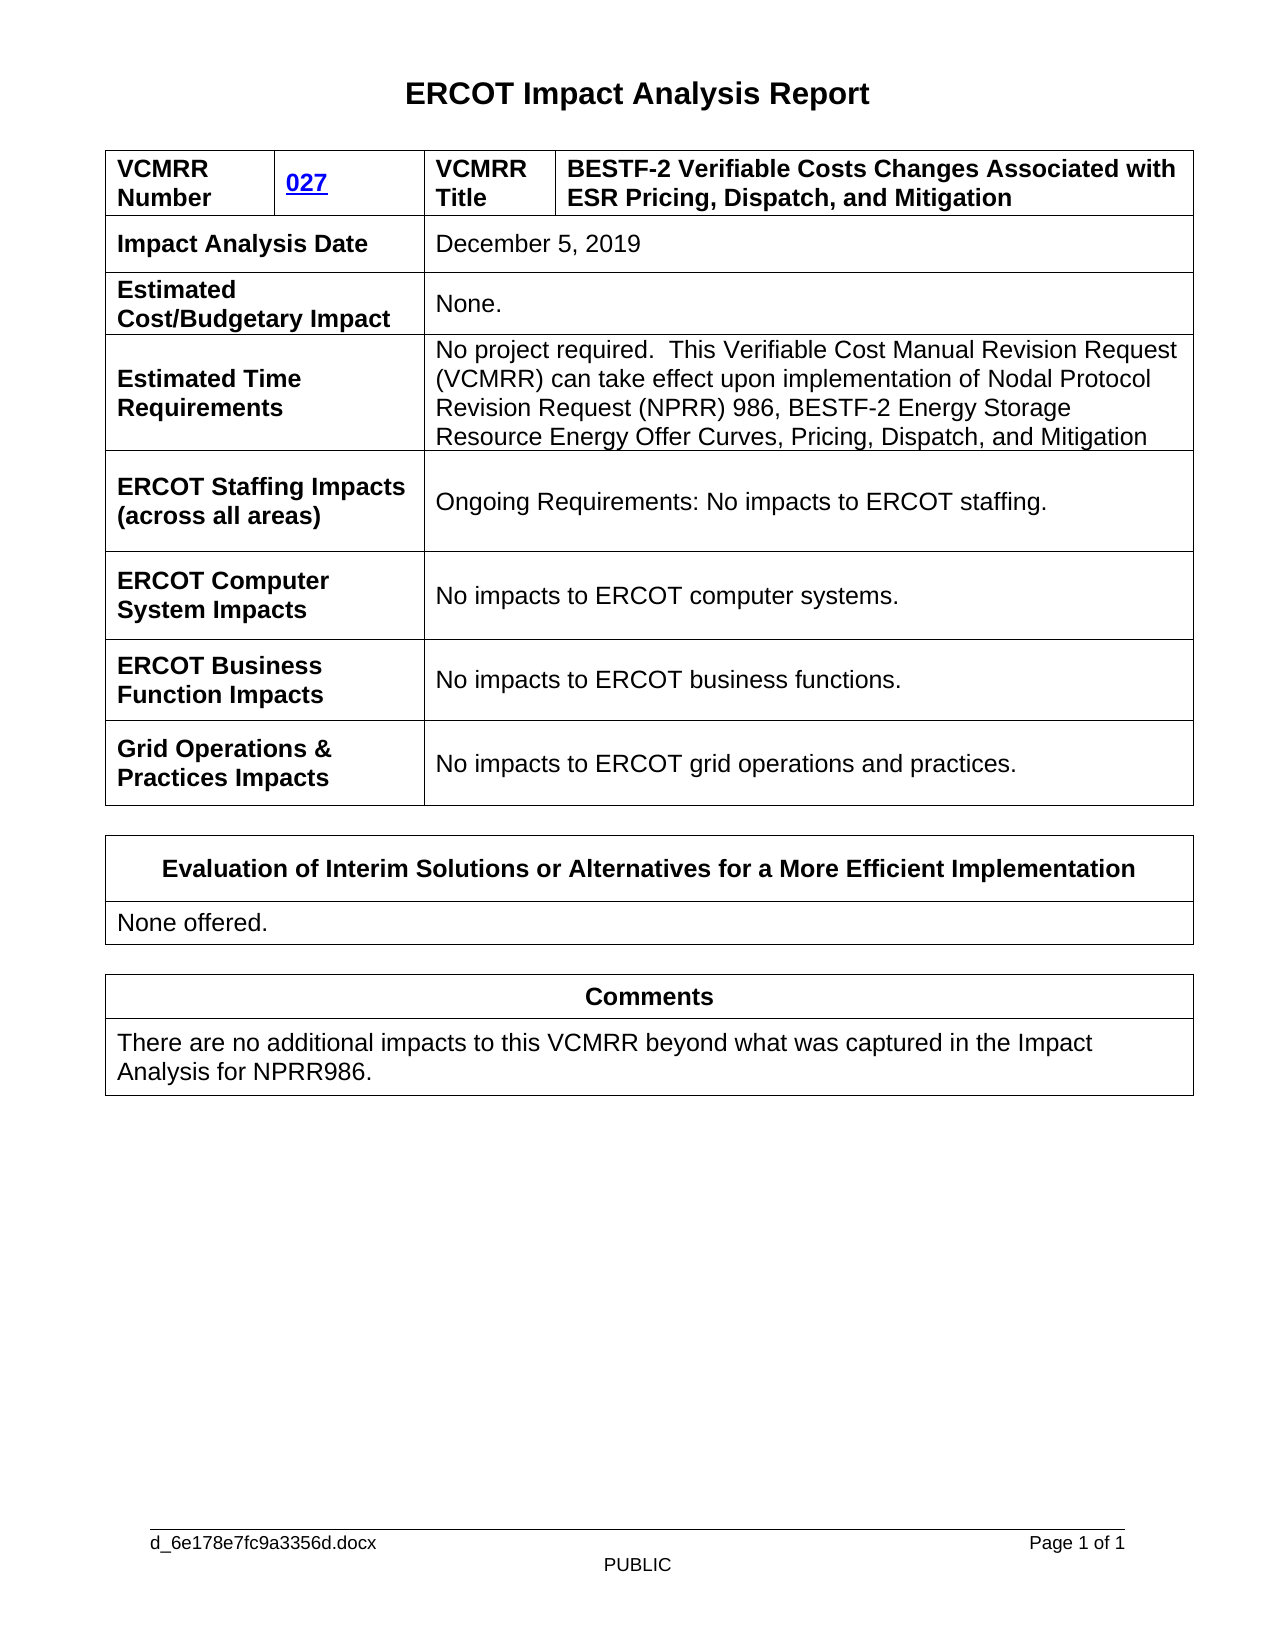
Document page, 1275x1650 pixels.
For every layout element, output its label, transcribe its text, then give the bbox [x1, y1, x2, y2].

table_header 027 [275, 151, 424, 214]
table_cell There are no additional impacts to this VCMRR beyond what was captured in the Impact Analysis for NPRR986. [106, 1019, 1193, 1095]
table_cell No impacts to ERCOT computer systems. [425, 552, 1193, 639]
table_cell ERCOT Staffing Impacts (across all areas) [106, 451, 424, 551]
table_cell December 5, 2019 [425, 216, 1193, 272]
table_cell Grid Operations & Practices Impacts [106, 721, 424, 805]
table_cell None offered. [106, 902, 1193, 944]
table_cell Estimated Cost/Budgetary Impact [106, 273, 424, 334]
table_cell None. [425, 273, 1193, 334]
table_cell No impacts to ERCOT business functions. [425, 640, 1193, 720]
table_cell Ongoing Requirements: No impacts to ERCOT staffing. [425, 451, 1193, 551]
table_cell ERCOT Business Function Impacts [106, 640, 424, 720]
table_header BESTF-2 Verifiable Costs Changes Associated with ESR Pricing, Dispatch, and Mitigation [556, 151, 1193, 214]
table_cell ERCOT Computer System Impacts [106, 552, 424, 639]
table_cell No project required. This Verifiable Cost Manual Revision Request (VCMRR) can take effect upon implementation of Nodal Protocol Revision Request (NPRR) 986, BESTF-2 Energy Storage Resource Energy Offer Curves, Pricing, Dispatch, and Mitigation [425, 335, 1193, 450]
table_header Comments [106, 975, 1193, 1017]
table_header Evaluation of Interim Solutions or Alternatives for a More Efficient Implementation [106, 836, 1193, 901]
table_cell Estimated Time Requirements [106, 335, 424, 450]
table_header VCMRR Number [106, 151, 274, 214]
table_cell Impact Analysis Date [106, 216, 424, 272]
table_header VCMRR Title [425, 151, 555, 214]
table_cell No impacts to ERCOT grid operations and practices. [425, 721, 1193, 805]
